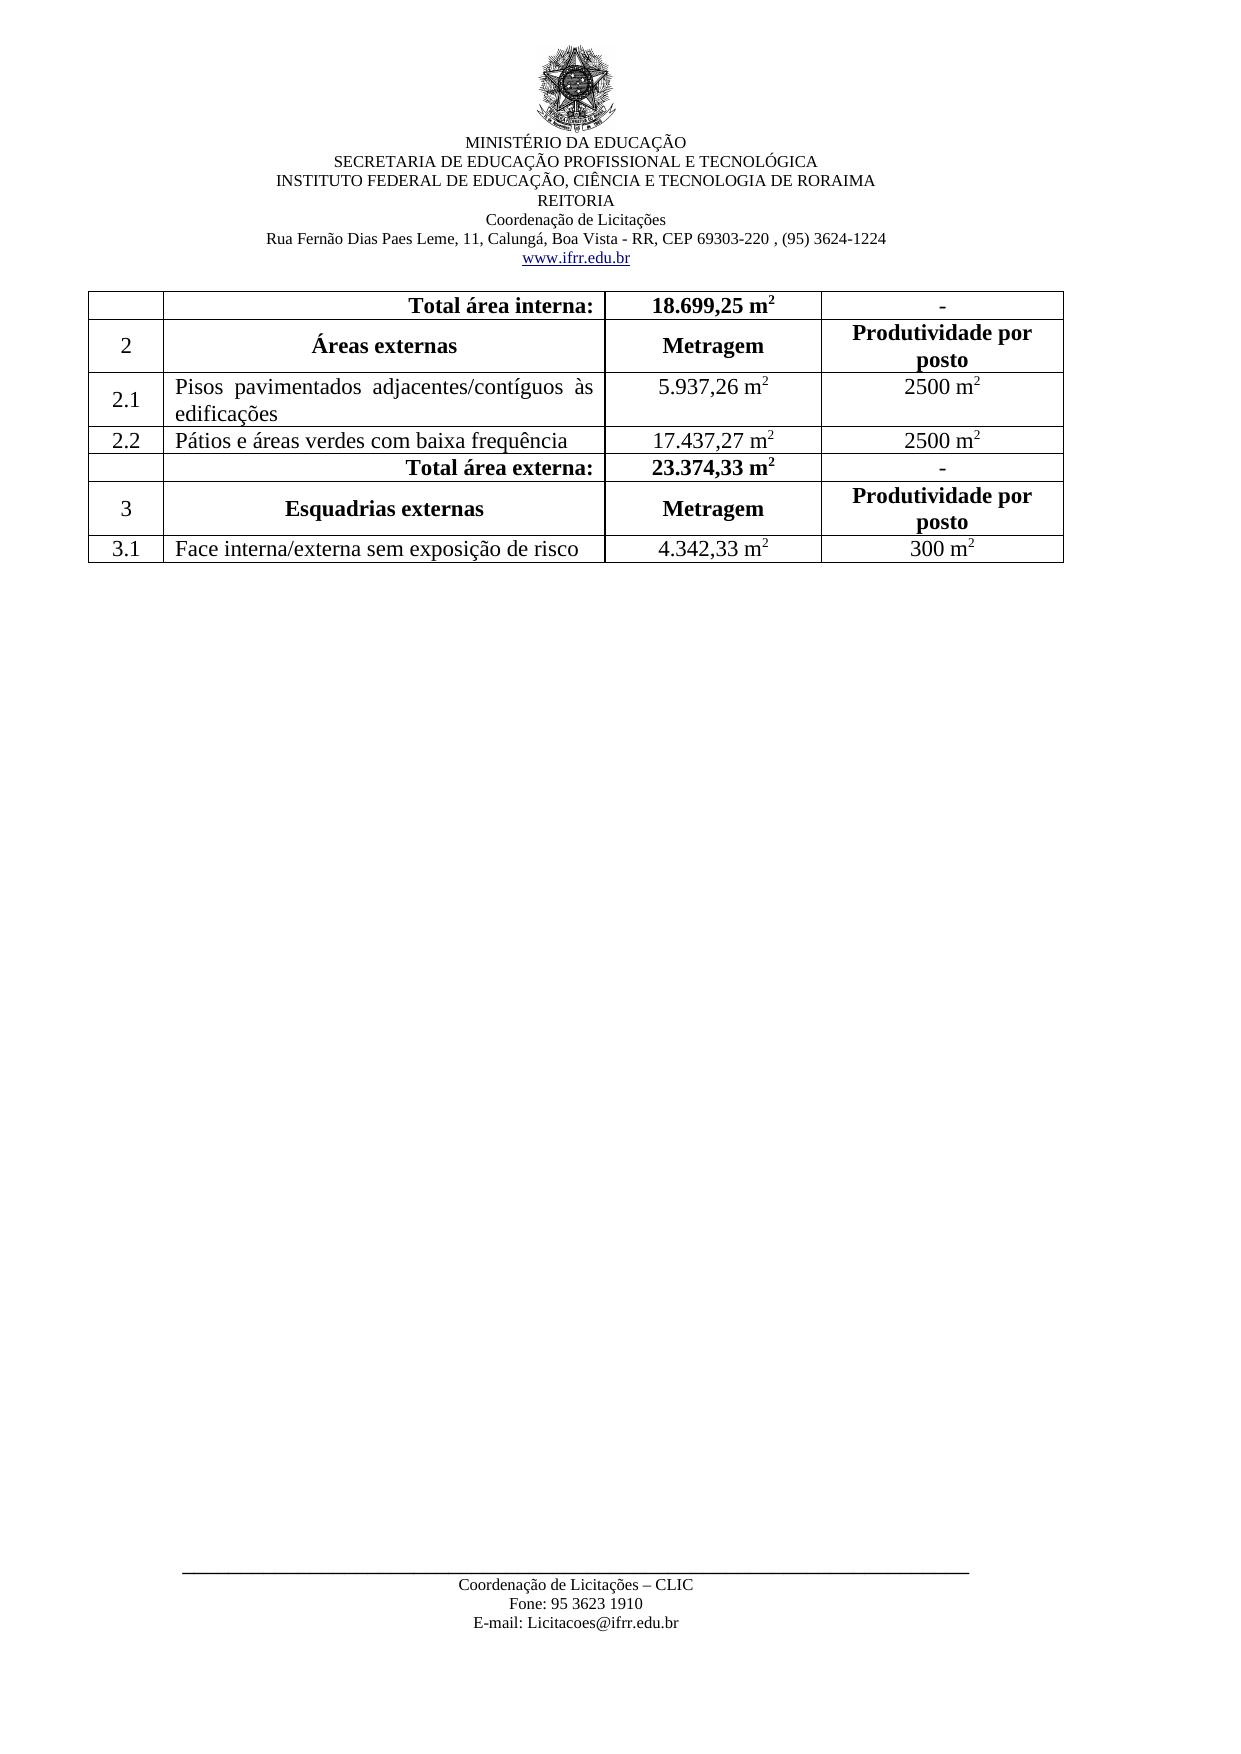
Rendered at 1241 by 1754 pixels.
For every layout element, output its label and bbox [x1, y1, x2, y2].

picture [536, 44, 616, 133]
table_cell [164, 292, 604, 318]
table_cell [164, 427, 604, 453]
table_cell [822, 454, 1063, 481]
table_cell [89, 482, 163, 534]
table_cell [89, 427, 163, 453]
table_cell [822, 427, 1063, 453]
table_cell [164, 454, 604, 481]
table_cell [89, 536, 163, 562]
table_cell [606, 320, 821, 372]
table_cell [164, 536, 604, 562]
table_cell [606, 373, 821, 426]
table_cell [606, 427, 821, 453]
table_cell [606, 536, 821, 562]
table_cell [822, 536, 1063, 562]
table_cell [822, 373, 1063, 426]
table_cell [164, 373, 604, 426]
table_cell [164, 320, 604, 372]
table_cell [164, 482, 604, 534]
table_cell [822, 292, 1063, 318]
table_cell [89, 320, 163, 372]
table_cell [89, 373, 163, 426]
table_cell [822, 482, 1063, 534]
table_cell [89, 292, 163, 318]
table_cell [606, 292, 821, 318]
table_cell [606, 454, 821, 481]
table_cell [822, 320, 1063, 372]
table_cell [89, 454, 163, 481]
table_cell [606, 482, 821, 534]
